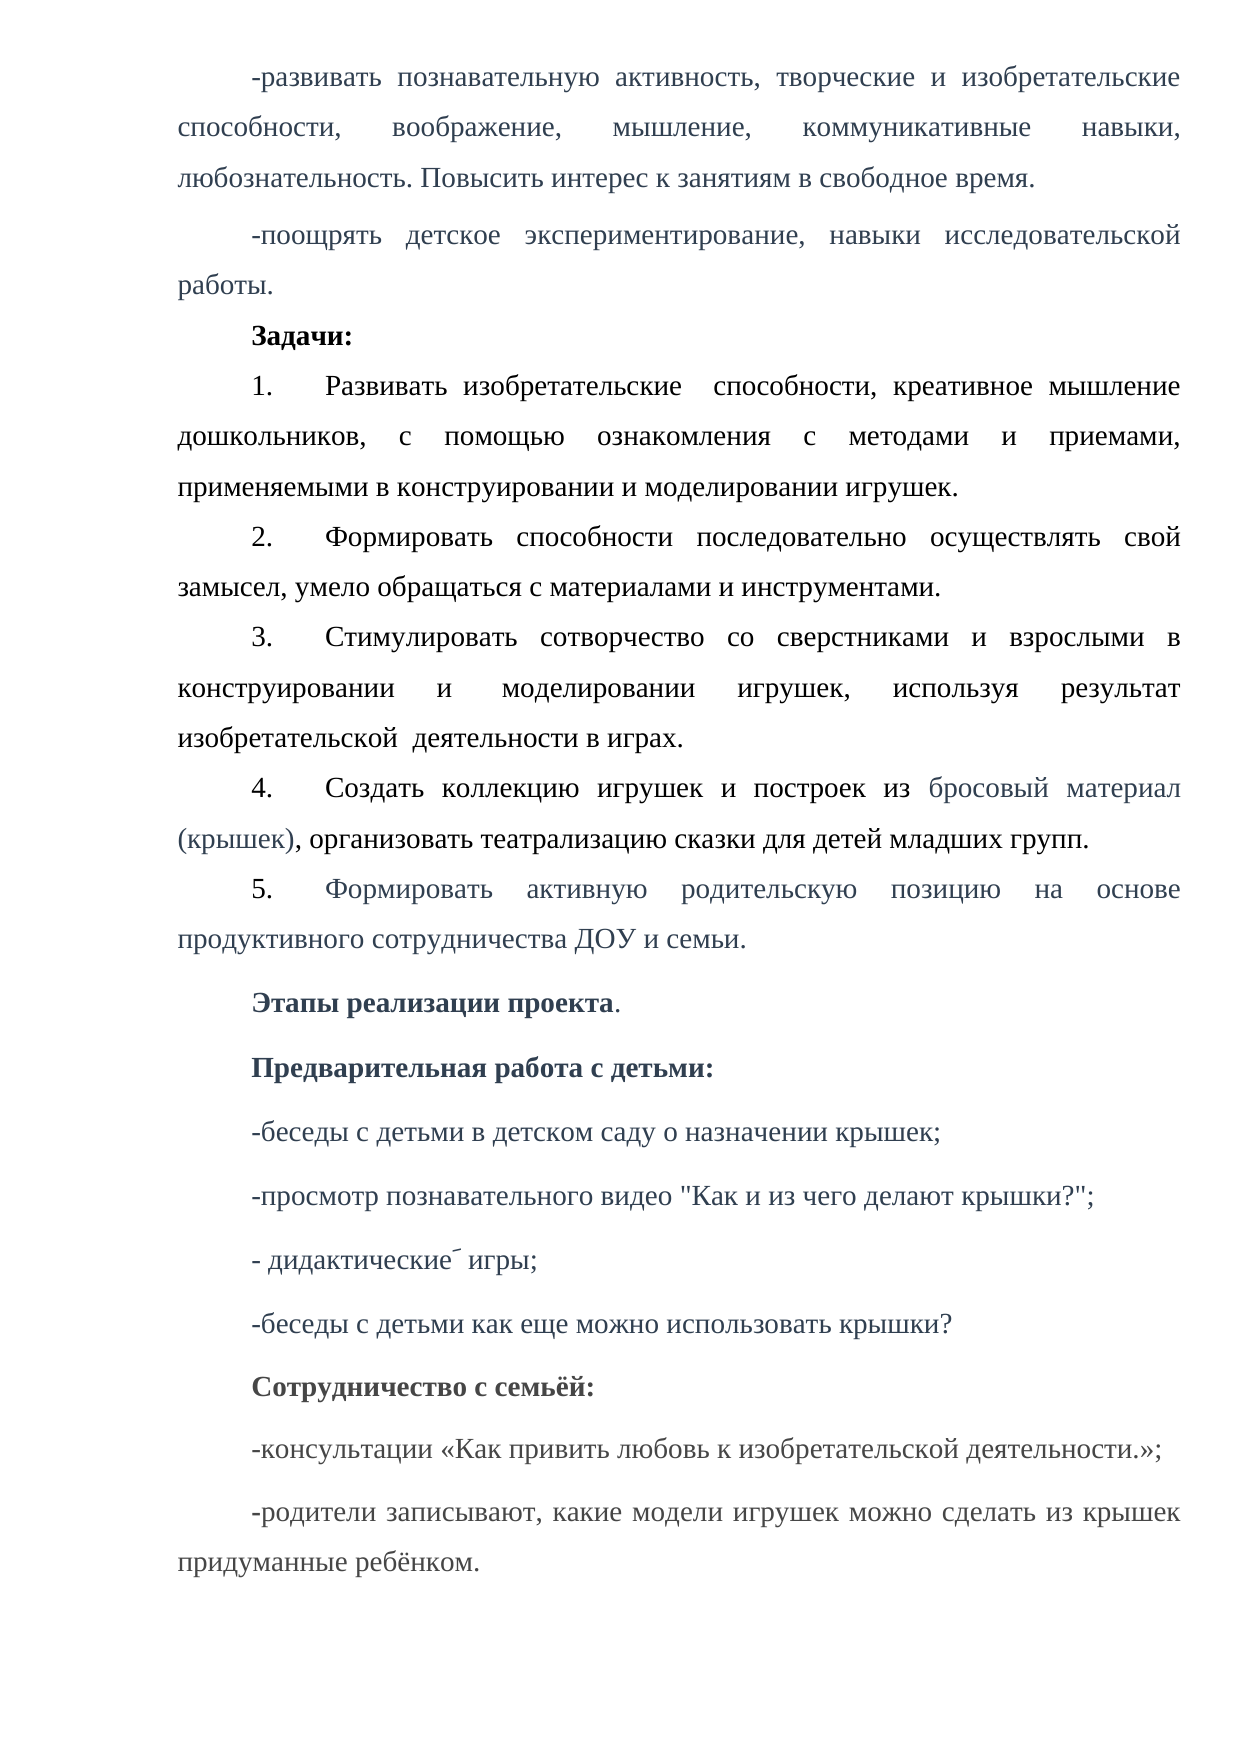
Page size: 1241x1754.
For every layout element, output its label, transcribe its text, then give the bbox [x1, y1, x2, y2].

list Формировать активную родительскую позицию на основе продуктивного сотрудничества ДОУ и семьи. [177, 871, 1181, 955]
list Развивать изобретательские способности, креативное мышление дошкольников, с помощью ознакомления с методами и приемами, применяемыми в конструировании и моделировании игрушек. [177, 368, 1181, 502]
list Стимулировать сотворчество со сверстниками и взрослыми в конструировании и моделировании игрушек, используя результат изобретательской деятельности в играх. [177, 619, 1181, 754]
text -консультации «Как привить любовь к изобретательской деятельности.»; [177, 1431, 1181, 1465]
text -развивать познавательную активность, творческие и изобретательские способности, воображение, мышление, коммуникативные навыки, любознательность. Повысить интерес к занятиям в свободное время. [177, 59, 1181, 193]
text -родители записывают, какие модели игрушек можно сделать из крышек придуманные ребёнком. [177, 1494, 1181, 1578]
list Создать коллекцию игрушек и построек из бросовый материал (крышек), организовать театрализацию сказки для детей младших групп. [177, 771, 1181, 854]
text Задачи: [177, 318, 1181, 351]
text Сотрудничество с семьёй: [177, 1369, 1181, 1402]
text Предварительная работа с детьми: [177, 1050, 1181, 1083]
text -просмотр познавательного видео "Как и из чего делают крышки?"; [177, 1178, 1181, 1212]
text -поощрять детское экспериментирование, навыки исследовательской работы. [177, 217, 1181, 301]
text Этапы реализации проекта. [177, 986, 1181, 1019]
text - дидактическиеﹶ игры; [177, 1242, 1181, 1276]
list Формировать способности последовательно осуществлять свой замысел, умело обращаться с материалами и инструментами. [177, 519, 1181, 603]
text -беседы с детьми в детском саду о назначении крышек; [177, 1114, 1181, 1147]
text -беседы с детьми как еще можно использовать крышки? [177, 1306, 1181, 1340]
